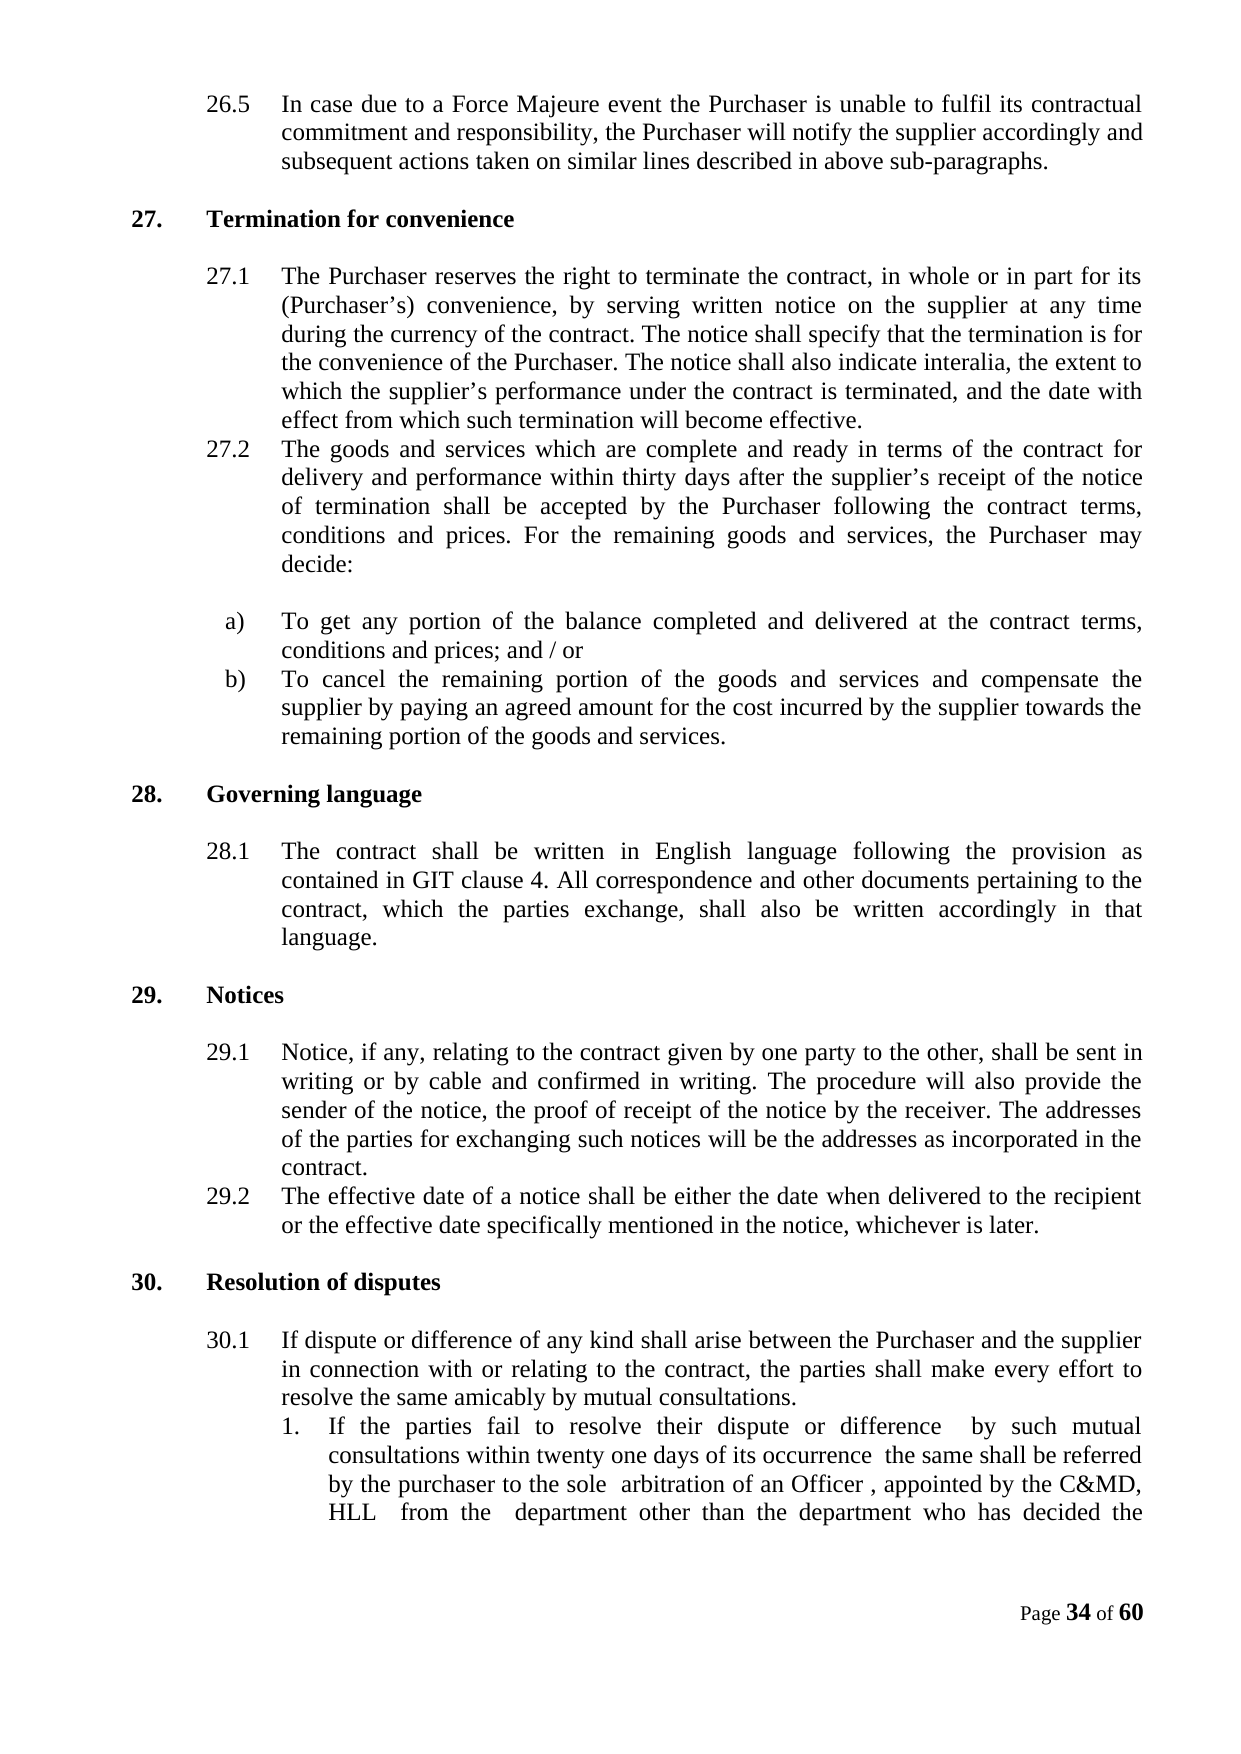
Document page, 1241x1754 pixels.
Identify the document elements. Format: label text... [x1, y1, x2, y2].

text 29.2 The effective date of a notice shall be either the date when delivered to the recipient or the effective date specifically mentioned in the notice, whichever is later. [206, 1181, 1143, 1239]
text 29. Notices [131, 980, 1143, 1009]
text 26.5 In case due to a Force Majeure event the Purchaser is unable to fulfil its contractual commitment and responsibility, the Purchaser will notify the supplier accordingly and subsequent actions taken on similar lines described in above sub-paragraphs. [206, 89, 1143, 175]
text 30.1 If dispute or difference of any kind shall arise between the Purchaser and the supplier in connection with or relating to the contract, the parties shall make every effort to resolve the same amicably by mutual consultations. [206, 1325, 1143, 1411]
text 27. Termination for convenience [131, 204, 1143, 232]
text 27.1 The Purchaser reserves the right to terminate the contract, in whole or in part for its (Purchaser’s) convenience, by serving written notice on the supplier at any time during the currency of the contract. The notice shall specify that the termination is for the convenience of the Purchaser. The notice shall also indicate interalia, the extent to which the supplier’s performance under the contract is terminated, and the date with effect from which such termination will become effective. [206, 261, 1143, 434]
text 28. Governing language [131, 779, 1143, 807]
text a) To get any portion of the balance completed and delivered at the contract terms, conditions and prices; and / or [225, 606, 1143, 664]
text 28.1 The contract shall be written in English language following the provision as contained in GIT clause 4. All correspondence and other documents pertaining to the contract, which the parties exchange, shall also be written accordingly in that language. [206, 836, 1143, 951]
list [281, 1411, 1143, 1526]
text 29.1 Notice, if any, relating to the contract given by one party to the other, shall be sent in writing or by cable and confirmed in writing. The procedure will also provide the sender of the notice, the proof of receipt of the notice by the receiver. The addresses of the parties for exchanging such notices will be the addresses as incorporated in the contract. [206, 1037, 1143, 1181]
text 30. Resolution of disputes [131, 1267, 1143, 1296]
text 27.2 The goods and services which are complete and ready in terms of the contract for delivery and performance within thirty days after the supplier’s receipt of the notice of termination shall be accepted by the Purchaser following the contract terms, conditions and prices. For the remaining goods and services, the Purchaser may decide: [206, 434, 1143, 577]
text b) To cancel the remaining portion of the goods and services and compensate the supplier by paying an agreed amount for the cost incurred by the supplier towards the remaining portion of the goods and services. [225, 664, 1143, 750]
